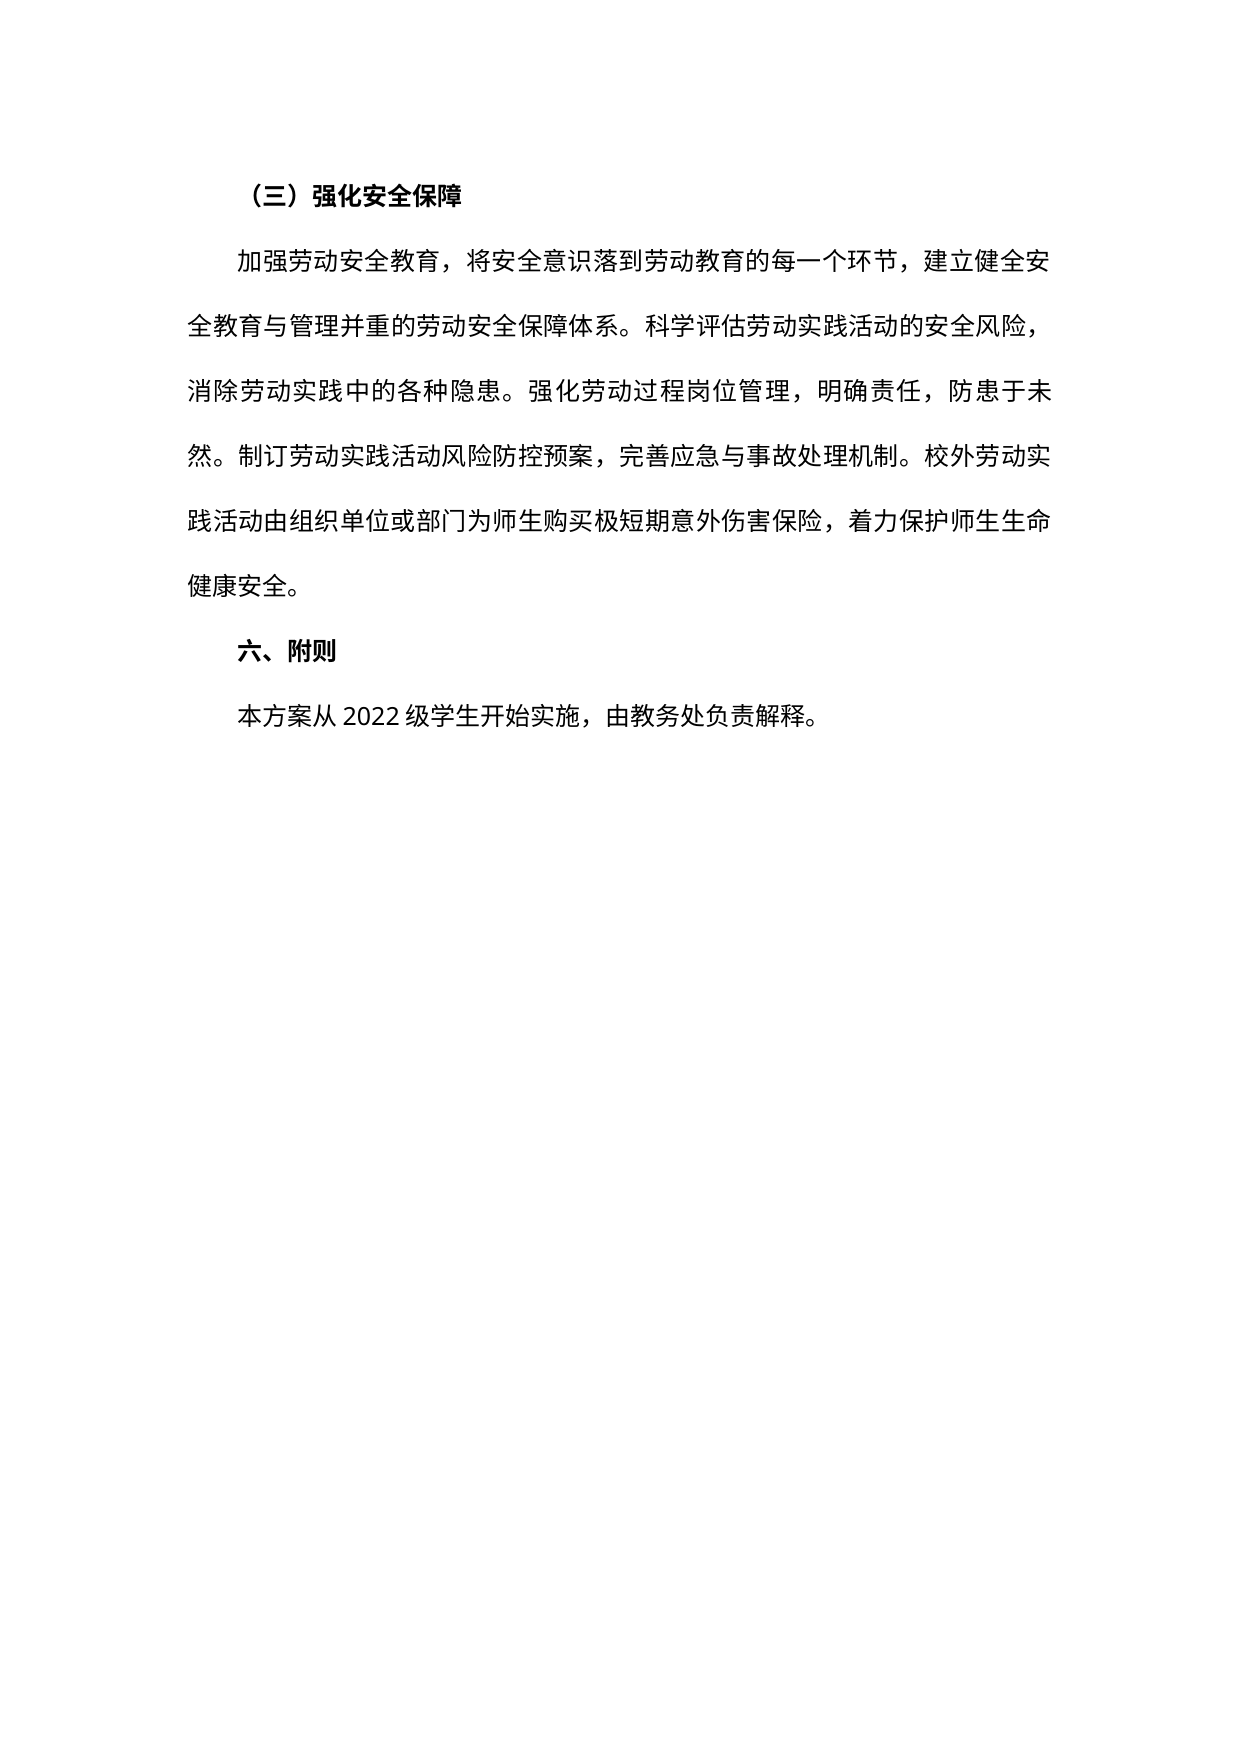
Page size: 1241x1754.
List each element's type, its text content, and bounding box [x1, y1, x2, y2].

text 本方案从2022级学生开始实施，由教务处负责解释。 [187, 682, 1053, 747]
text 加强劳动安全教育，将安全意识落到劳动教育的每一个环节，建立健全安全教育与管理并重的劳动安全保障体系。科学评估劳动实践活动的安全风险，消除劳动实践中的各种隐患。强化劳动过程岗位管理，明确责任，防患于未然。制订劳动实践活动风险防控预案，完善应急与事故处理机制。校外劳动实践活动由组织单位或部门为师生购买极短期意外伤害保险，着力保护师生生命健康安全。 [187, 227, 1053, 617]
text （三）强化安全保障 [187, 162, 1053, 227]
text 六、附则 [187, 617, 1053, 682]
